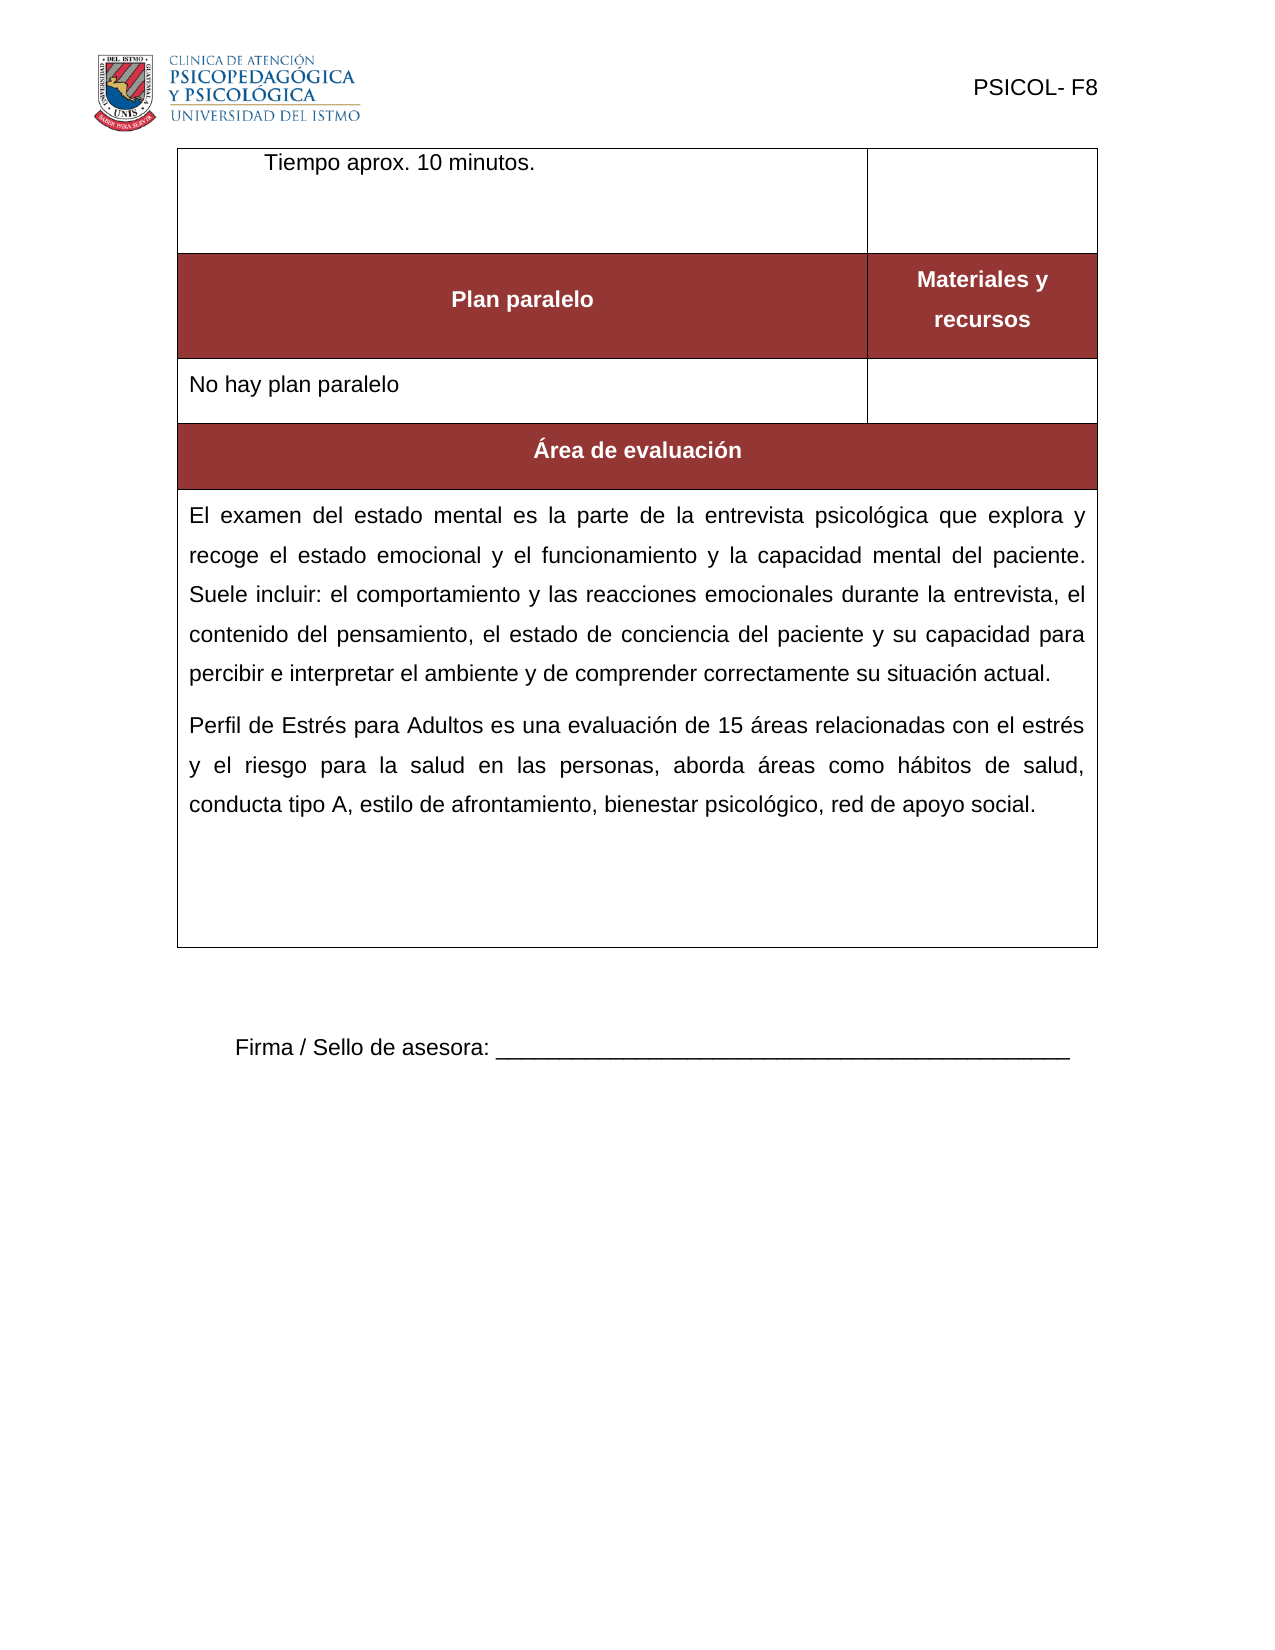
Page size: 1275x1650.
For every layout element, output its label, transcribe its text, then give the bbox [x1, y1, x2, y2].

table_cell [868, 359, 1097, 423]
table_cell No hay plan paralelo [178, 359, 867, 423]
table_cell Área de evaluación [178, 424, 1097, 489]
picture [42, 25, 422, 166]
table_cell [178, 149, 867, 253]
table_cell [868, 149, 1097, 253]
table_cell El examen del estado mental es la parte de la entrevista psicológica que explora y recoge el estado emocional y el funcionamiento y la capacidad mental del paciente. Suele incluir: el comportamiento y las reacciones emocionales durante la entrevista, el contenido del pensamiento, el estado de conciencia del paciente y su capacidad para percibir e interpretar el ambiente y de comprender correctamente su situación actual. Perfil de Estrés para Adultos es una evaluación de 15 áreas relacionadas con el estrés y el riesgo para la salud en las personas, aborda áreas como hábitos de salud, conducta tipo A, estilo de afrontamiento, bienestar psicológico, red de apoyo social. [178, 490, 1097, 947]
table_cell Materiales y recursos [868, 254, 1097, 358]
table_cell Plan paralelo [178, 254, 867, 358]
text Firma / Sello de asesora: _____________________________________________ [177, 1034, 1127, 1060]
